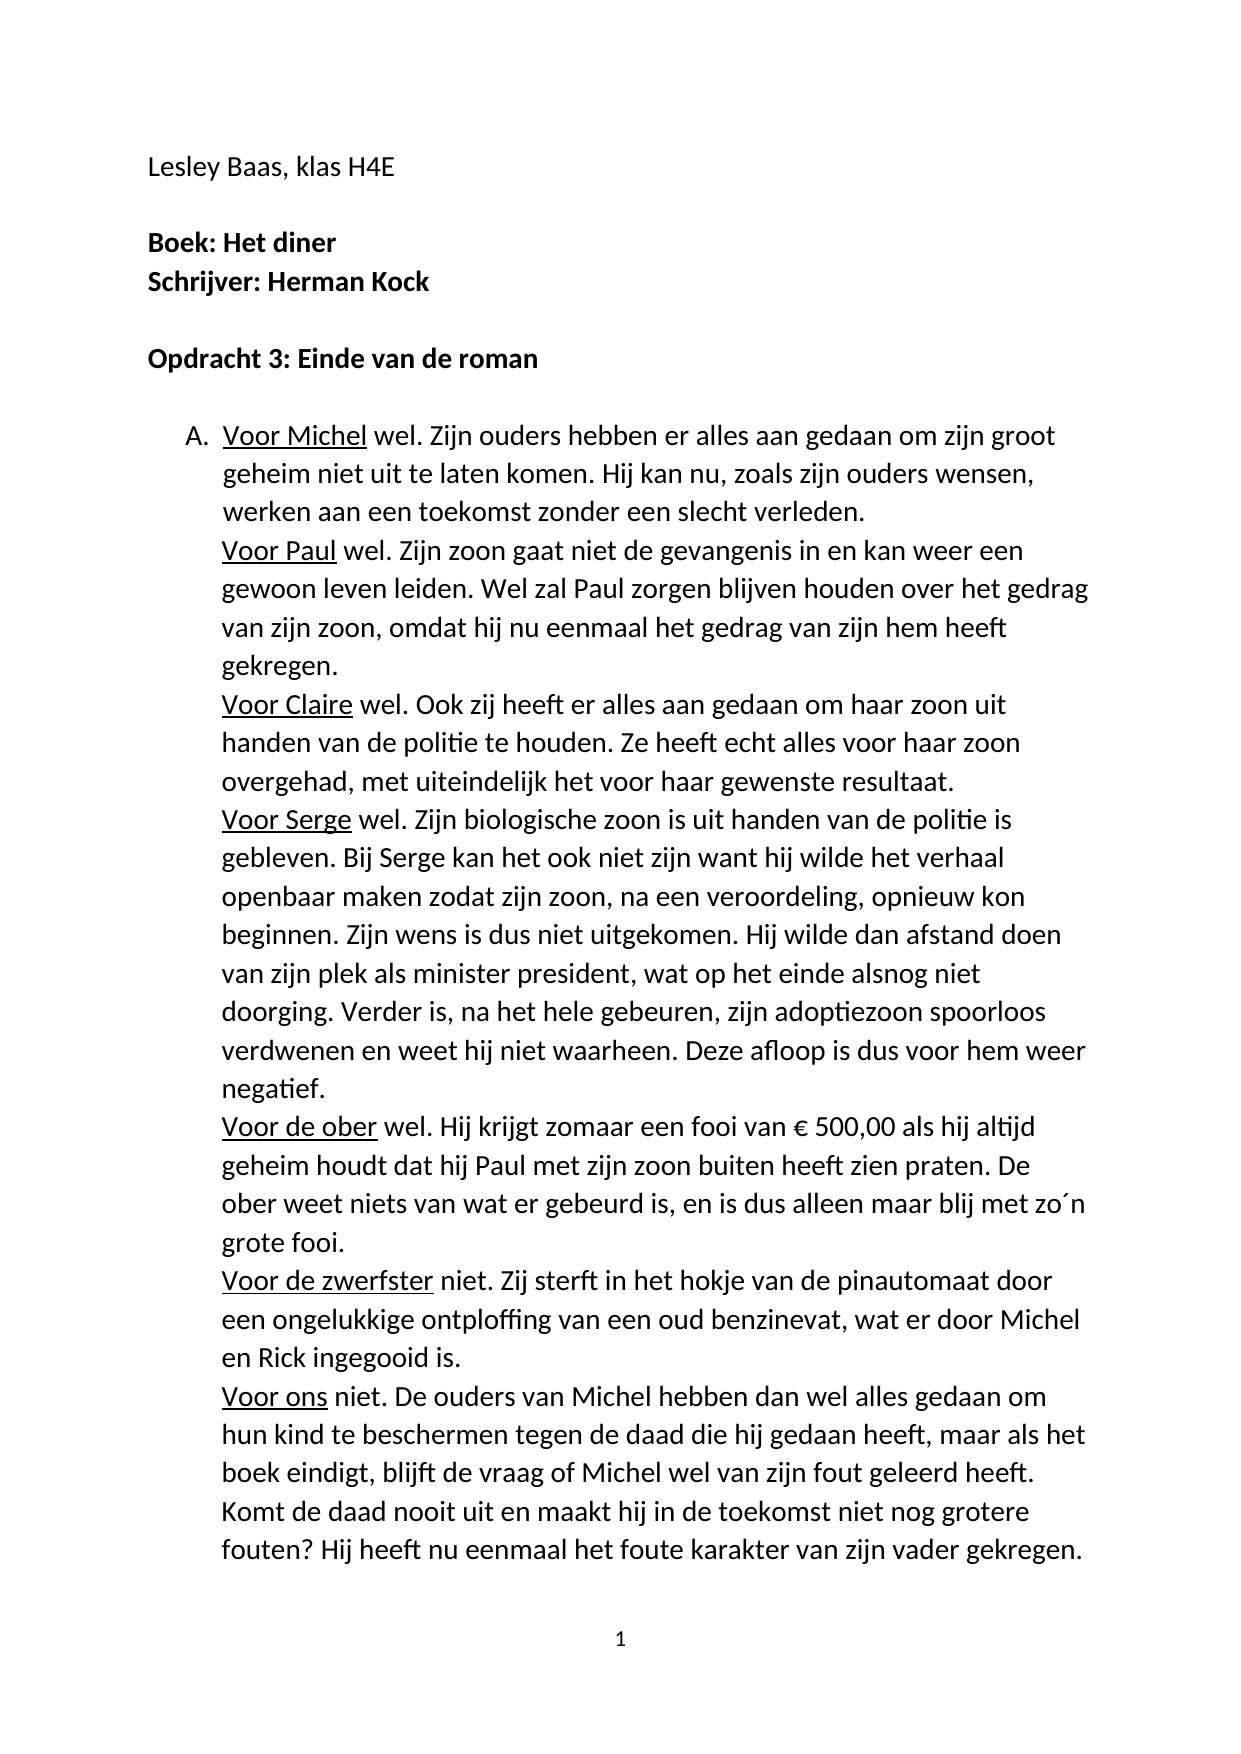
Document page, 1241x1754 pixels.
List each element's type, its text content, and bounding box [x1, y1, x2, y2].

text Voor Paul wel. Zijn zoon gaat niet de gevangenis in en kan weer een gewoon leven leiden. Wel zal Paul zorgen blijven houden over het gedrag van zijn zoon, omdat hij nu eenmaal het gedrag van zijn hem heeft gekregen. [221, 532, 1093, 683]
text Voor de ober wel. Hij krijgt zomaar een fooi van € 500,00 als hij altijd geheim houdt dat hij Paul met zijn zoon buiten heeft zien praten. De ober weet niets van wat er gebeurd is, en is dus alleen maar blij met zo´n grote fooi. [221, 1108, 1093, 1259]
text Schrijver: Herman Kock [148, 263, 1093, 298]
text Lesley Baas, klas H4E [148, 148, 1093, 183]
text Opdracht 3: Einde van de roman [148, 340, 1093, 375]
text Voor Claire wel. Ook zij heeft er alles aan gedaan om haar zoon uit handen van de politie te houden. Ze heeft echt alles voor haar zoon overgehad, met uiteindelijk het voor haar gewenste resultaat. [221, 686, 1093, 798]
text Voor de zwerfster niet. Zij sterft in het hokje van de pinautomaat door een ongelukkige ontploffing van een oud benzinevat, wat er door Michel en Rick ingegooid is. [221, 1262, 1093, 1375]
text Boek: Het diner [148, 224, 1093, 260]
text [221, 1378, 1093, 1567]
list Voor Michel wel. Zijn ouders hebben er alles aan gedaan om zijn groot geheim niet uit te laten komen. Hij kan nu, zoals zijn ouders wensen, werken aan een toekomst zonder een slecht verleden. [185, 417, 1093, 529]
text Voor Serge wel. Zijn biologische zoon is uit handen van de politie is gebleven. Bij Serge kan het ook niet zijn want hij wilde het verhaal openbaar maken zodat zijn zoon, na een veroordeling, opnieuw kon beginnen. Zijn wens is dus niet uitgekomen. Hij wilde dan afstand doen van zijn plek als minister president, wat op het einde alsnog niet doorging. Verder is, na het hele gebeuren, zijn adoptiezoon spoorloos verdwenen en weet hij niet waarheen. Deze afloop is dus voor hem weer negatief. [221, 801, 1093, 1106]
